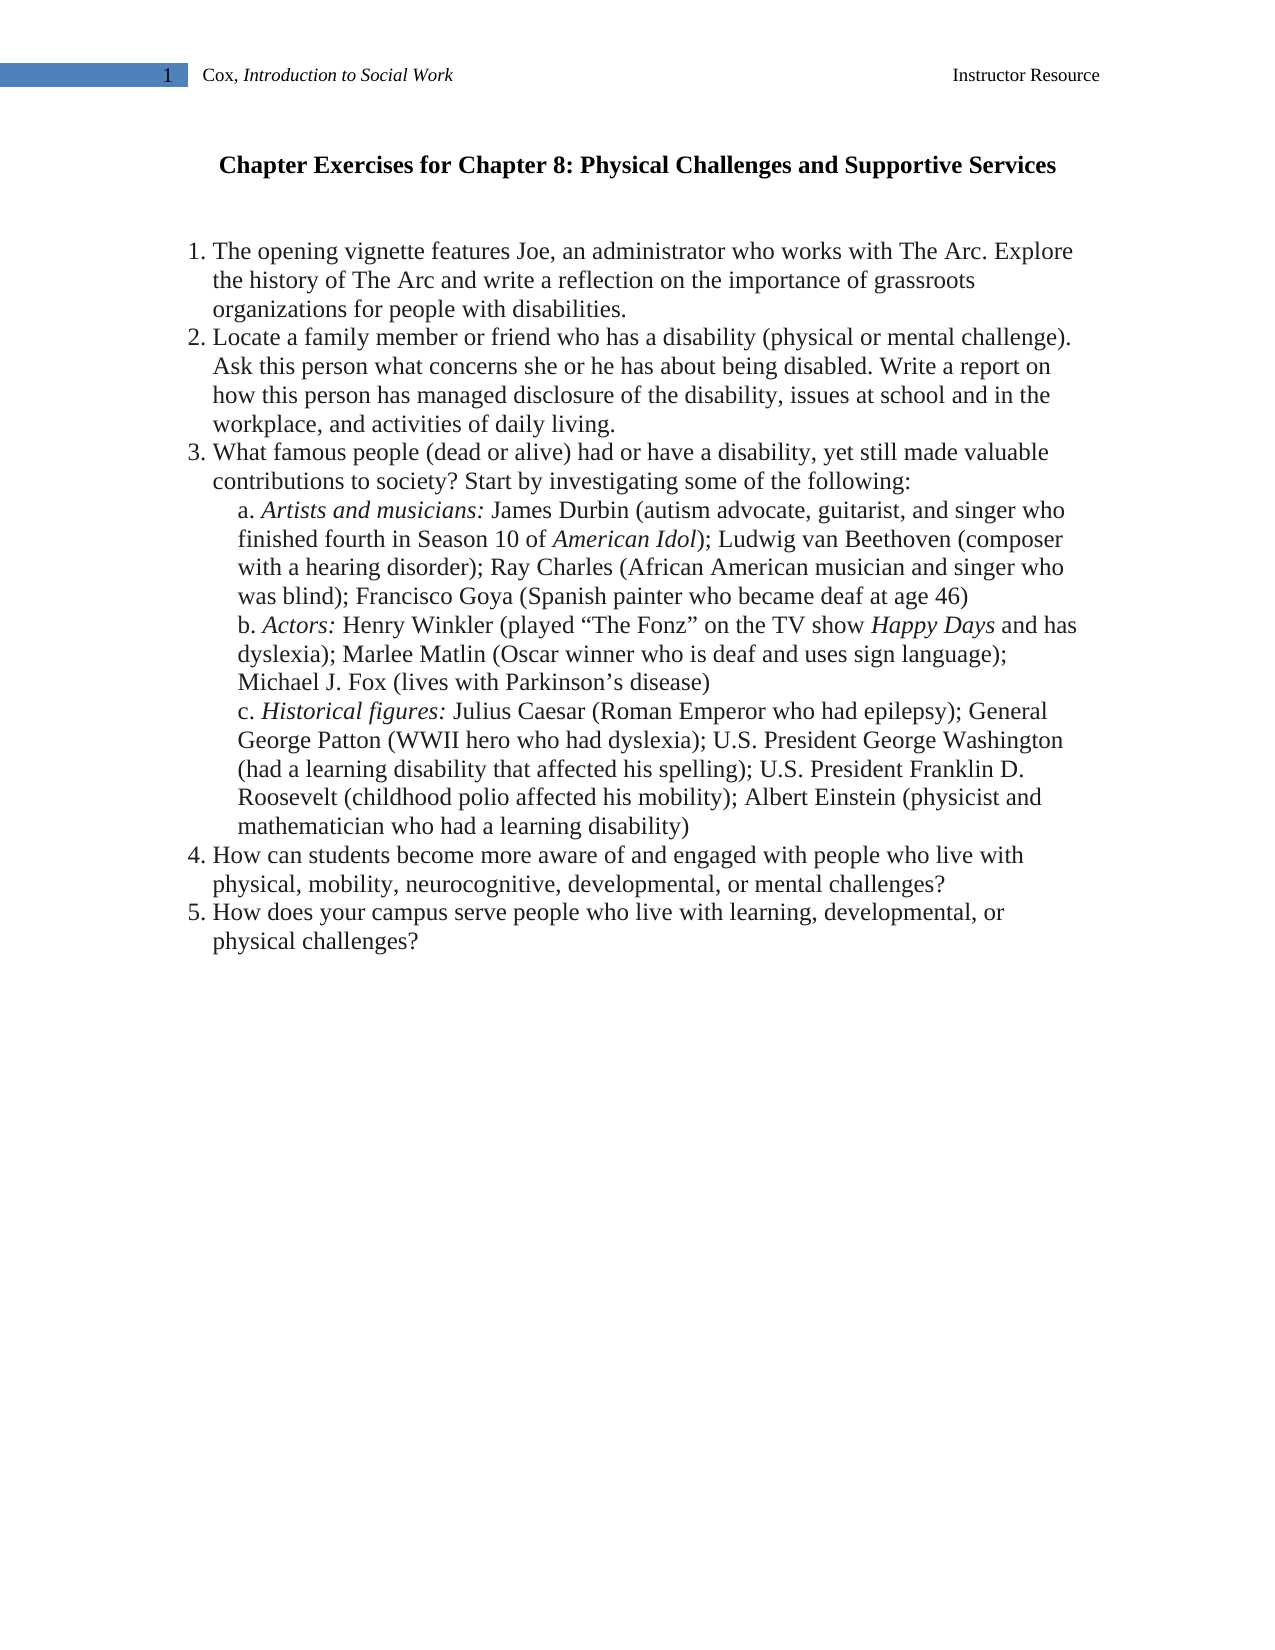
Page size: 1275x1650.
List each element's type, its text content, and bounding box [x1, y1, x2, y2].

text (had a learning disability that affected his spelling); U.S. President Franklin D. [187, 754, 1087, 782]
text b. Actors: Henry Winkler (played “The Fonz” on the TV show Happy Days and has dyslexia); Marlee Matlin (Oscar winner who is deaf and uses sign language); Michael J. Fox (lives with Parkinson’s disease) [237, 610, 1087, 696]
text George Patton (WWII hero who had dyslexia); U.S. President George Washington [187, 725, 1087, 754]
text 5. How does your campus serve people who live with learning, developmental, or [187, 897, 1087, 926]
text physical challenges? [187, 926, 1087, 955]
text mathematician who had a learning disability) [187, 811, 1087, 840]
text a. Artists and musicians: James Durbin (autism advocate, guitarist, and singer who finished fourth in Season 10 of American Idol); Ludwig van Beethoven (composer with a hearing disorder); Ray Charles (African American musician and singer who was blind); Francisco Goya (Spanish painter who became deaf at age 46) [237, 495, 1087, 610]
text 2. Locate a family member or friend who has a disability (physical or mental challenge). Ask this person what concerns she or he has about being disabled. Write a report on how this person has managed disclosure of the disability, issues at school and in the workplace, and activities of daily living. [187, 322, 1087, 437]
text 1. The opening vignette features Joe, an administrator who works with The Arc. Explore the history of The Arc and write a reflection on the importance of grassroots organizations for people with disabilities. [187, 236, 1087, 322]
text c. Historical figures: Julius Caesar (Roman Emperor who had epilepsy); General [187, 696, 1087, 725]
text 4. How can students become more aware of and engaged with people who live with [187, 840, 1087, 869]
text physical, mobility, neurocognitive, developmental, or mental challenges? [187, 869, 1087, 897]
text 3. What famous people (dead or alive) had or have a disability, yet still made valuable contributions to society? Start by investigating some of the following: [187, 437, 1087, 495]
text Roosevelt (childhood polio affected his mobility); Albert Einstein (physicist and [187, 782, 1087, 811]
text Chapter Exercises for Chapter 8: Physical Challenges and Supportive Services [187, 150, 1087, 179]
